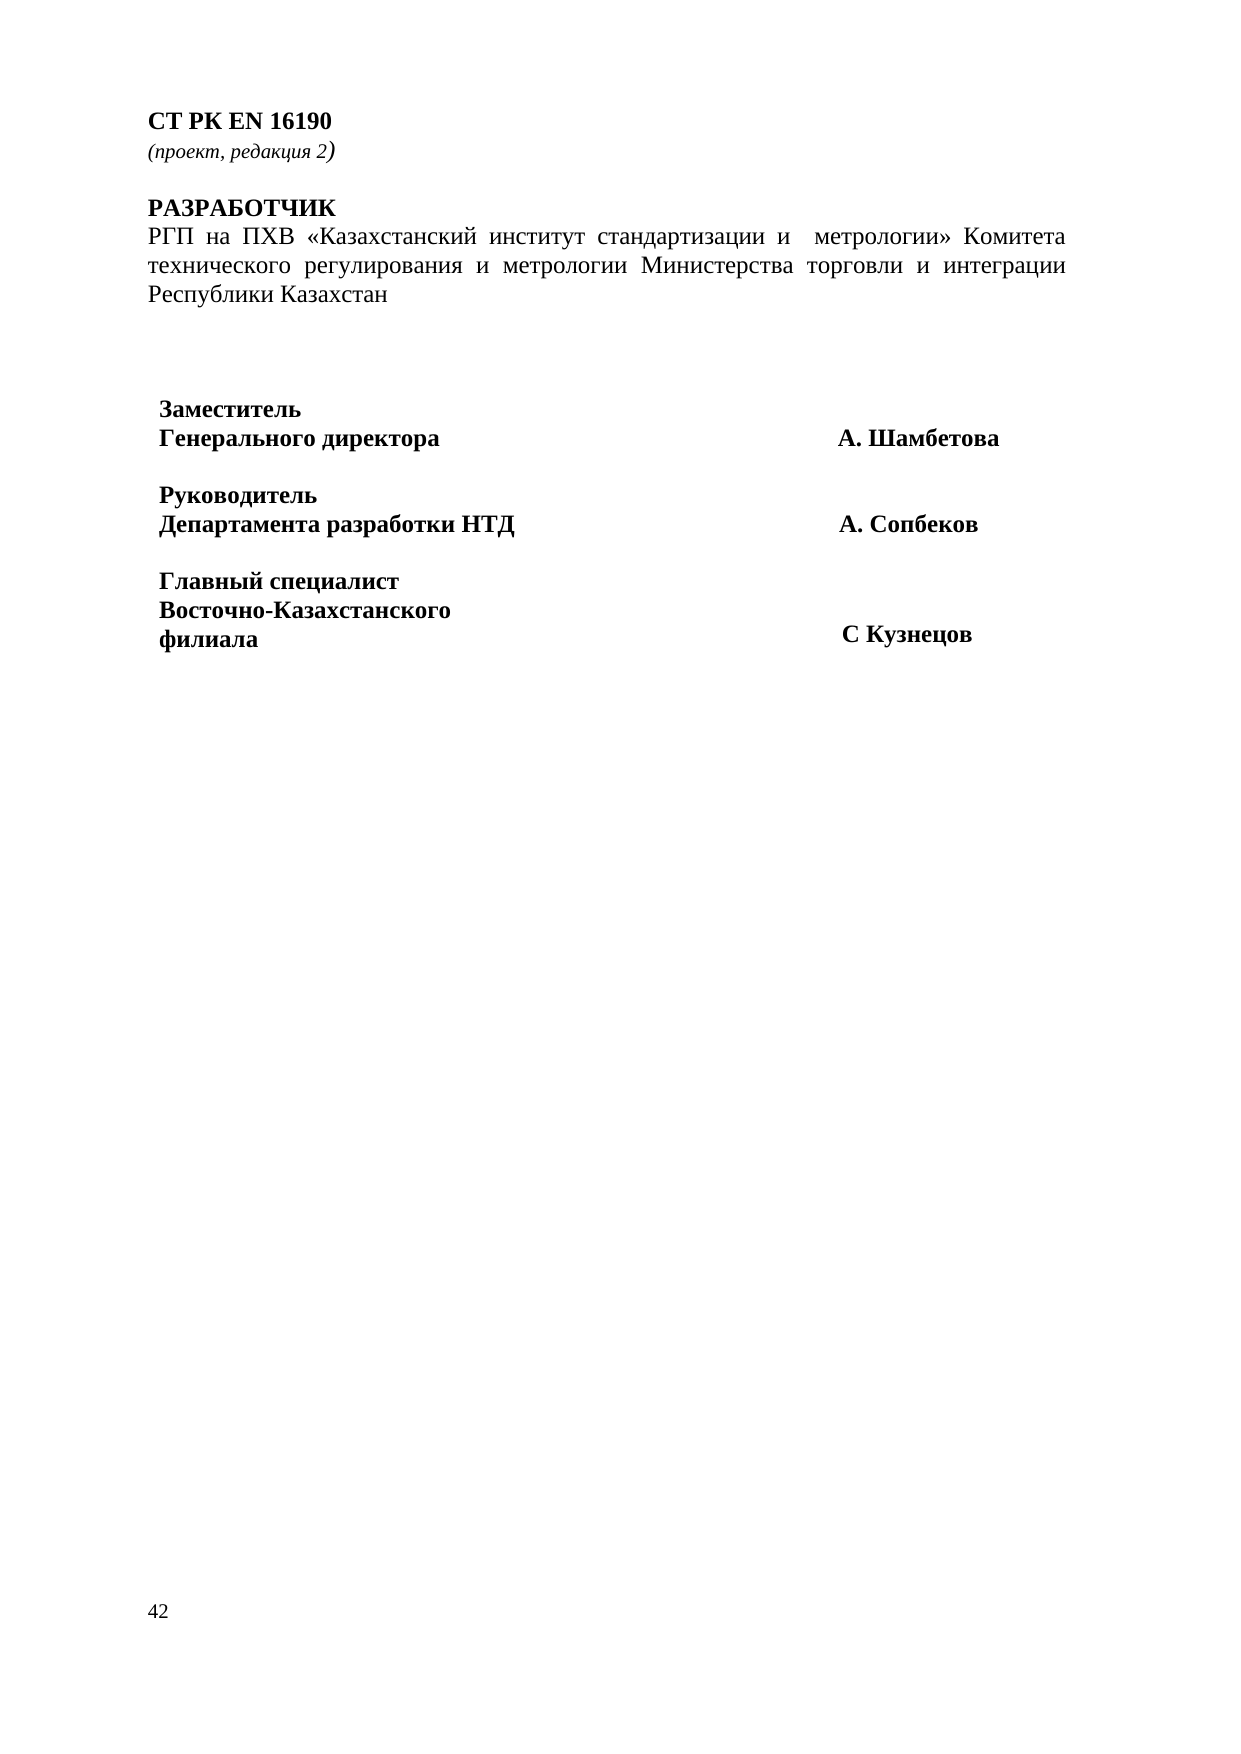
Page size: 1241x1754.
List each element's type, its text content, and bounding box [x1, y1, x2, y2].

table_header РАЗРАБОТЧИК РГП на ПХВ «Казахстанский институт стандартизации и метрологии» Комитета технического регулирования и метрологии Министерства торговли и интеграции Республики Казахстан [136, 164, 1078, 706]
